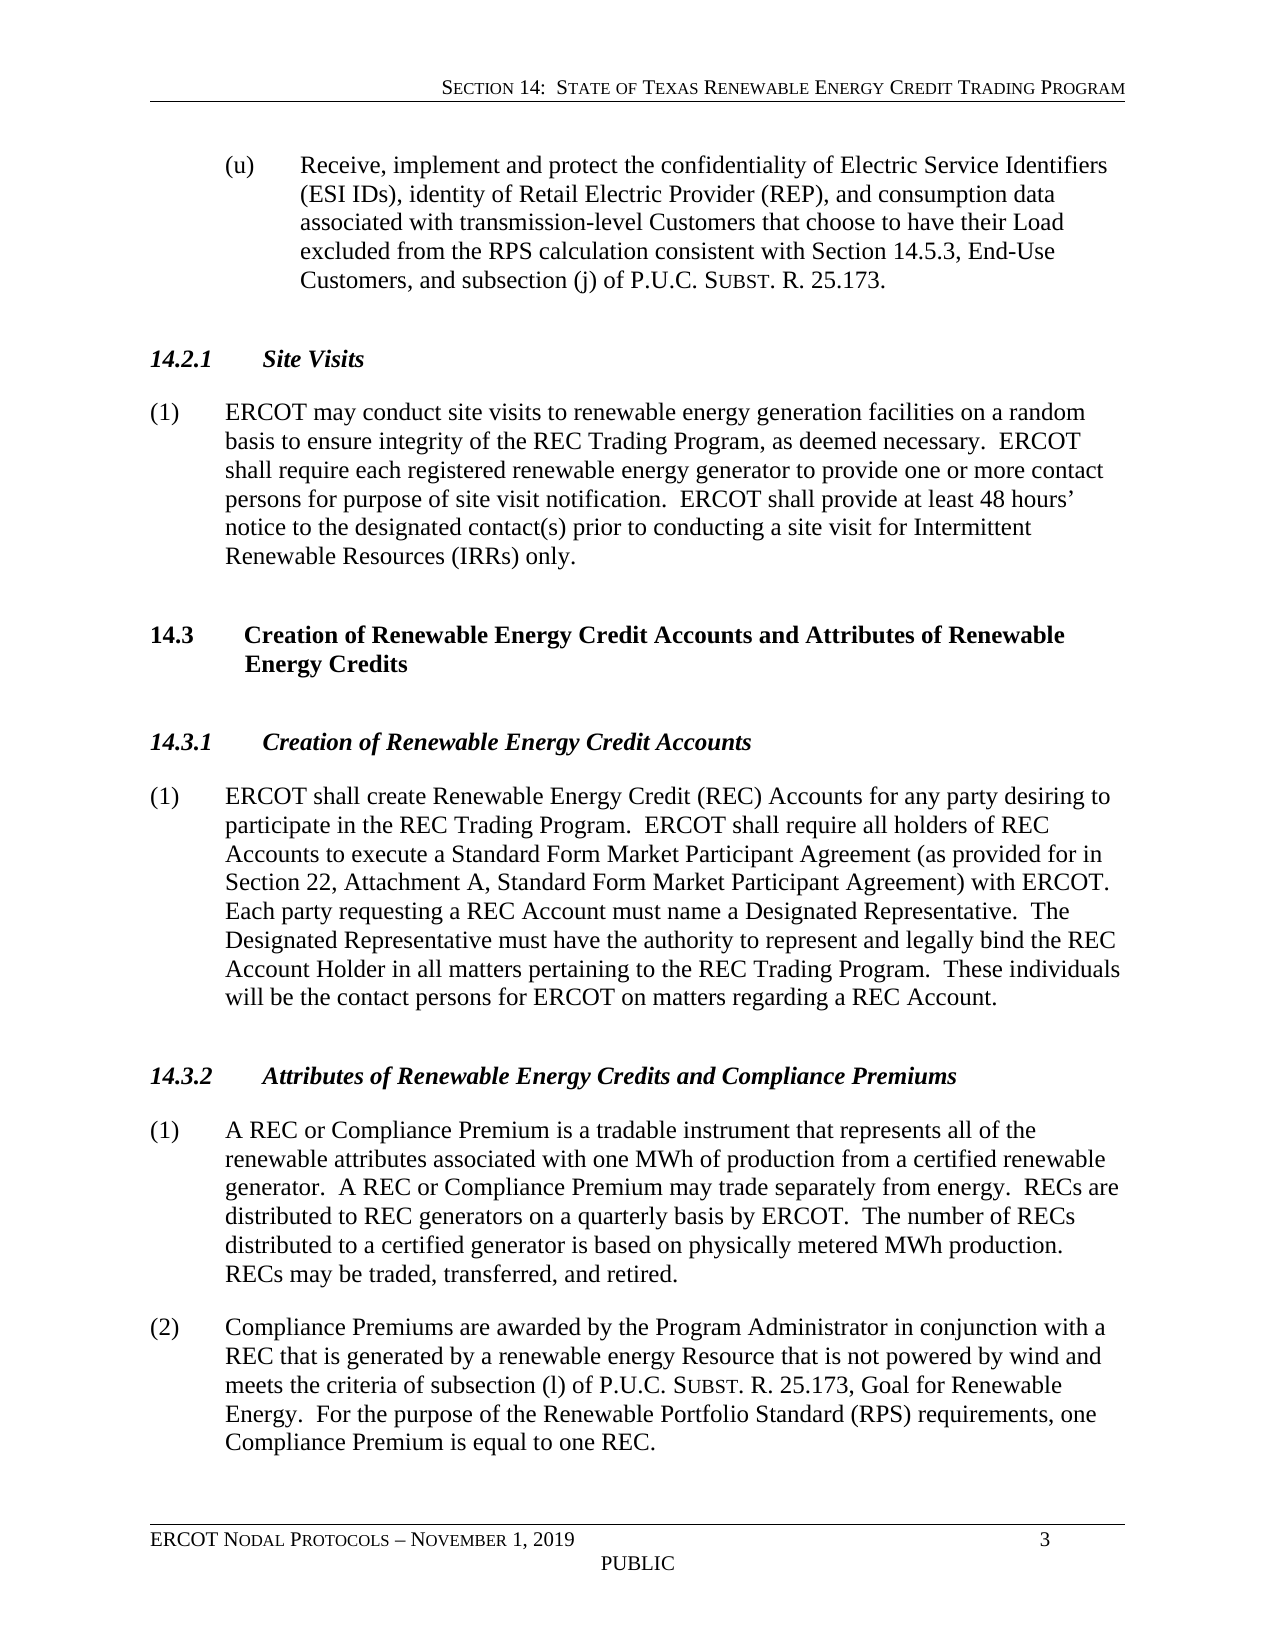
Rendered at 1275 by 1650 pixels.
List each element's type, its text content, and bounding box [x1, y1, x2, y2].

text (1) ERCOT shall create Renewable Energy Credit (REC) Accounts for any party desiring to participate in the REC Trading Program. ERCOT shall require all holders of REC Accounts to execute a Standard Form Market Participant Agreement (as provided for in Section 22, Attachment A, Standard Form Market Participant Agreement) with ERCOT. Each party requesting a REC Account must name a Designated Representative. The Designated Representative must have the authority to represent and legally bind the REC Account Holder in all matters pertaining to the REC Trading Program. These individuals will be the contact persons for ERCOT on matters regarding a REC Account. [150, 781, 1125, 1011]
text (1) ERCOT may conduct site visits to renewable energy generation facilities on a random basis to ensure integrity of the REC Trading Program, as deemed necessary. ERCOT shall require each registered renewable energy generator to provide one or more contact persons for purpose of site visit notification. ERCOT shall provide at least 48 hours’ notice to the designated contact(s) prior to conducting a site visit for Intermittent Renewable Resources (IRRs) only. [150, 397, 1125, 570]
text 14.3.2 Attributes of Renewable Energy Credits and Compliance Premiums [150, 1061, 1125, 1090]
list (u) Receive, implement and protect the confidentiality of Electric Service Identifiers (ESI IDs), identity of Retail Electric Provider (REP), and consumption data associated with transmission-level Customers that choose to have their Load excluded from the RPS calculation consistent with Section 14.5.3, End-Use Customers, and subsection (j) of P.U.C. Subst. R. 25.173. [225, 150, 1125, 294]
text 14.2.1 Site Visits [150, 344, 1125, 372]
text (1) A REC or Compliance Premium is a tradable instrument that represents all of the renewable attributes associated with one MWh of production from a certified renewable generator. A REC or Compliance Premium may trade separately from energy. RECs are distributed to REC generators on a quarterly basis by ERCOT. The number of RECs distributed to a certified generator is based on physically metered MWh production. RECs may be traded, transferred, and retired. [150, 1115, 1125, 1287]
text 14.3 Creation of Renewable Energy Credit Accounts and Attributes of Renewable Energy Credits [150, 620, 1125, 677]
text (2) Compliance Premiums are awarded by the Program Administrator in conjunction with a REC that is generated by a renewable energy Resource that is not powered by wind and meets the criteria of subsection (l) of P.U.C. Subst. R. 25.173, Goal for Renewable Energy. For the purpose of the Renewable Portfolio Standard (RPS) requirements, one Compliance Premium is equal to one REC. [150, 1312, 1125, 1456]
text 14.3.1 Creation of Renewable Energy Credit Accounts [150, 727, 1125, 756]
